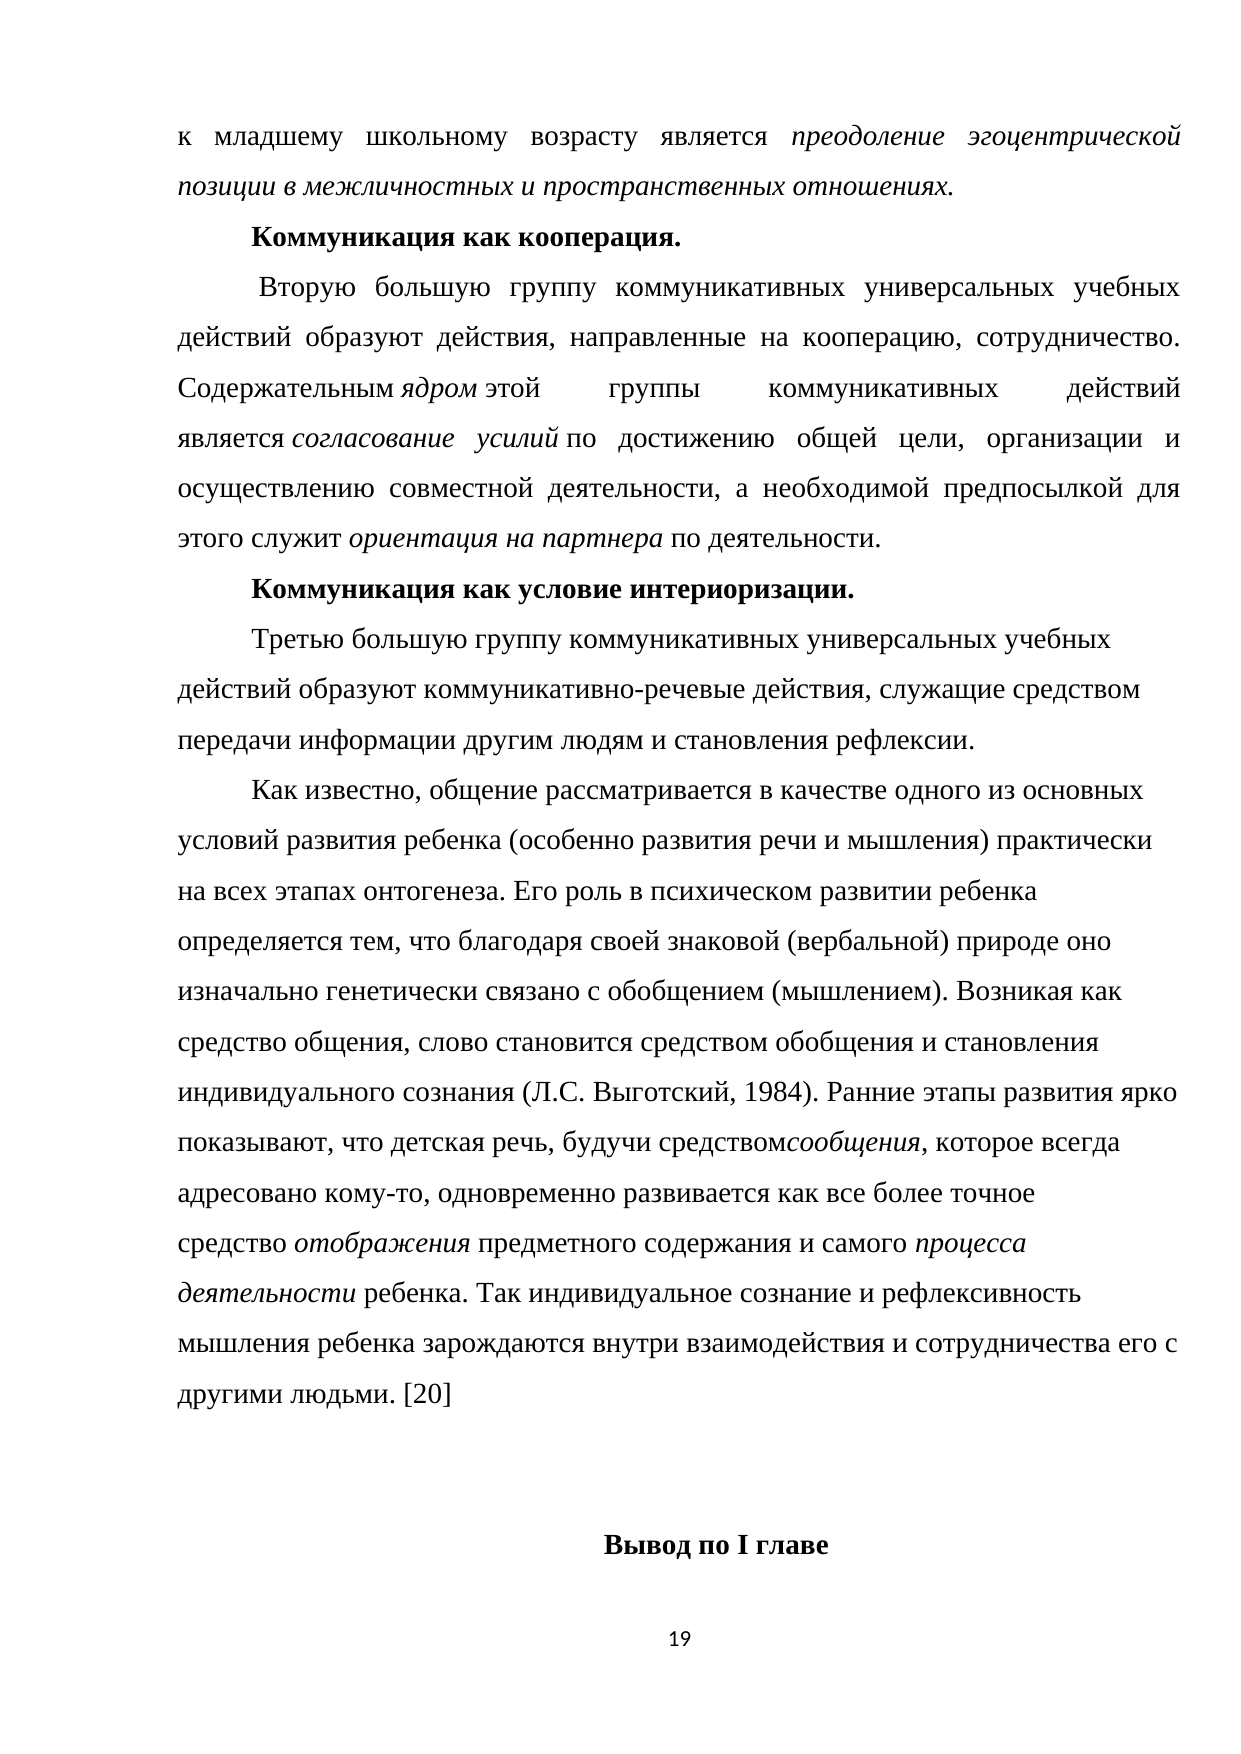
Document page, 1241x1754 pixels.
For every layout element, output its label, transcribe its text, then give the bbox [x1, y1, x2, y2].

text Вывод по I главе [177, 1527, 1181, 1560]
text Коммуникация как кооперация. [177, 219, 1181, 252]
text Коммуникация как условие интериоризации. [177, 571, 1181, 604]
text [177, 118, 1181, 202]
text Вторую большую группу коммуникативных универсальных учебных действий образуют действия, направленные на кооперацию, сотрудничество. Содержательным ядром этой группы коммуникативных действий является согласование усилий по достижению общей цели, организации и осуществлению совместной деятельности, а необходимой предпосылкой для этого служит ориентация на партнера по деятельности. [177, 269, 1181, 554]
text Как известно, общение рассматривается в качестве одного из основных условий развития ребенка (особенно развития речи и мышления) практически на всех этапах онтогенеза. Его роль в психическом развитии ребенка определяется тем, что благодаря своей знаковой (вербальной) природе оно изначально генетически связано с обобщением (мышлением). Возникая как средство общения, слово становится средством обобщения и становления индивидуального сознания (Л.С. Выготский, 1984). Ранние этапы развития ярко показывают, что детская речь, будучи средствомсообщения, которое всегда адресовано кому-то, одновременно развивается как все более точное средство отображения предметного содержания и самого процесса деятельности ребенка. Так индивидуальное сознание и рефлексивность мышления ребенка зарождаются внутри взаимодействия и сотрудничества его с другими людьми. [20] [177, 772, 1181, 1409]
text Третью большую группу коммуникативных универсальных учебных действий образуют коммуникативно-речевые действия, служащие средством передачи информации другим людям и становления рефлексии. [177, 621, 1181, 755]
